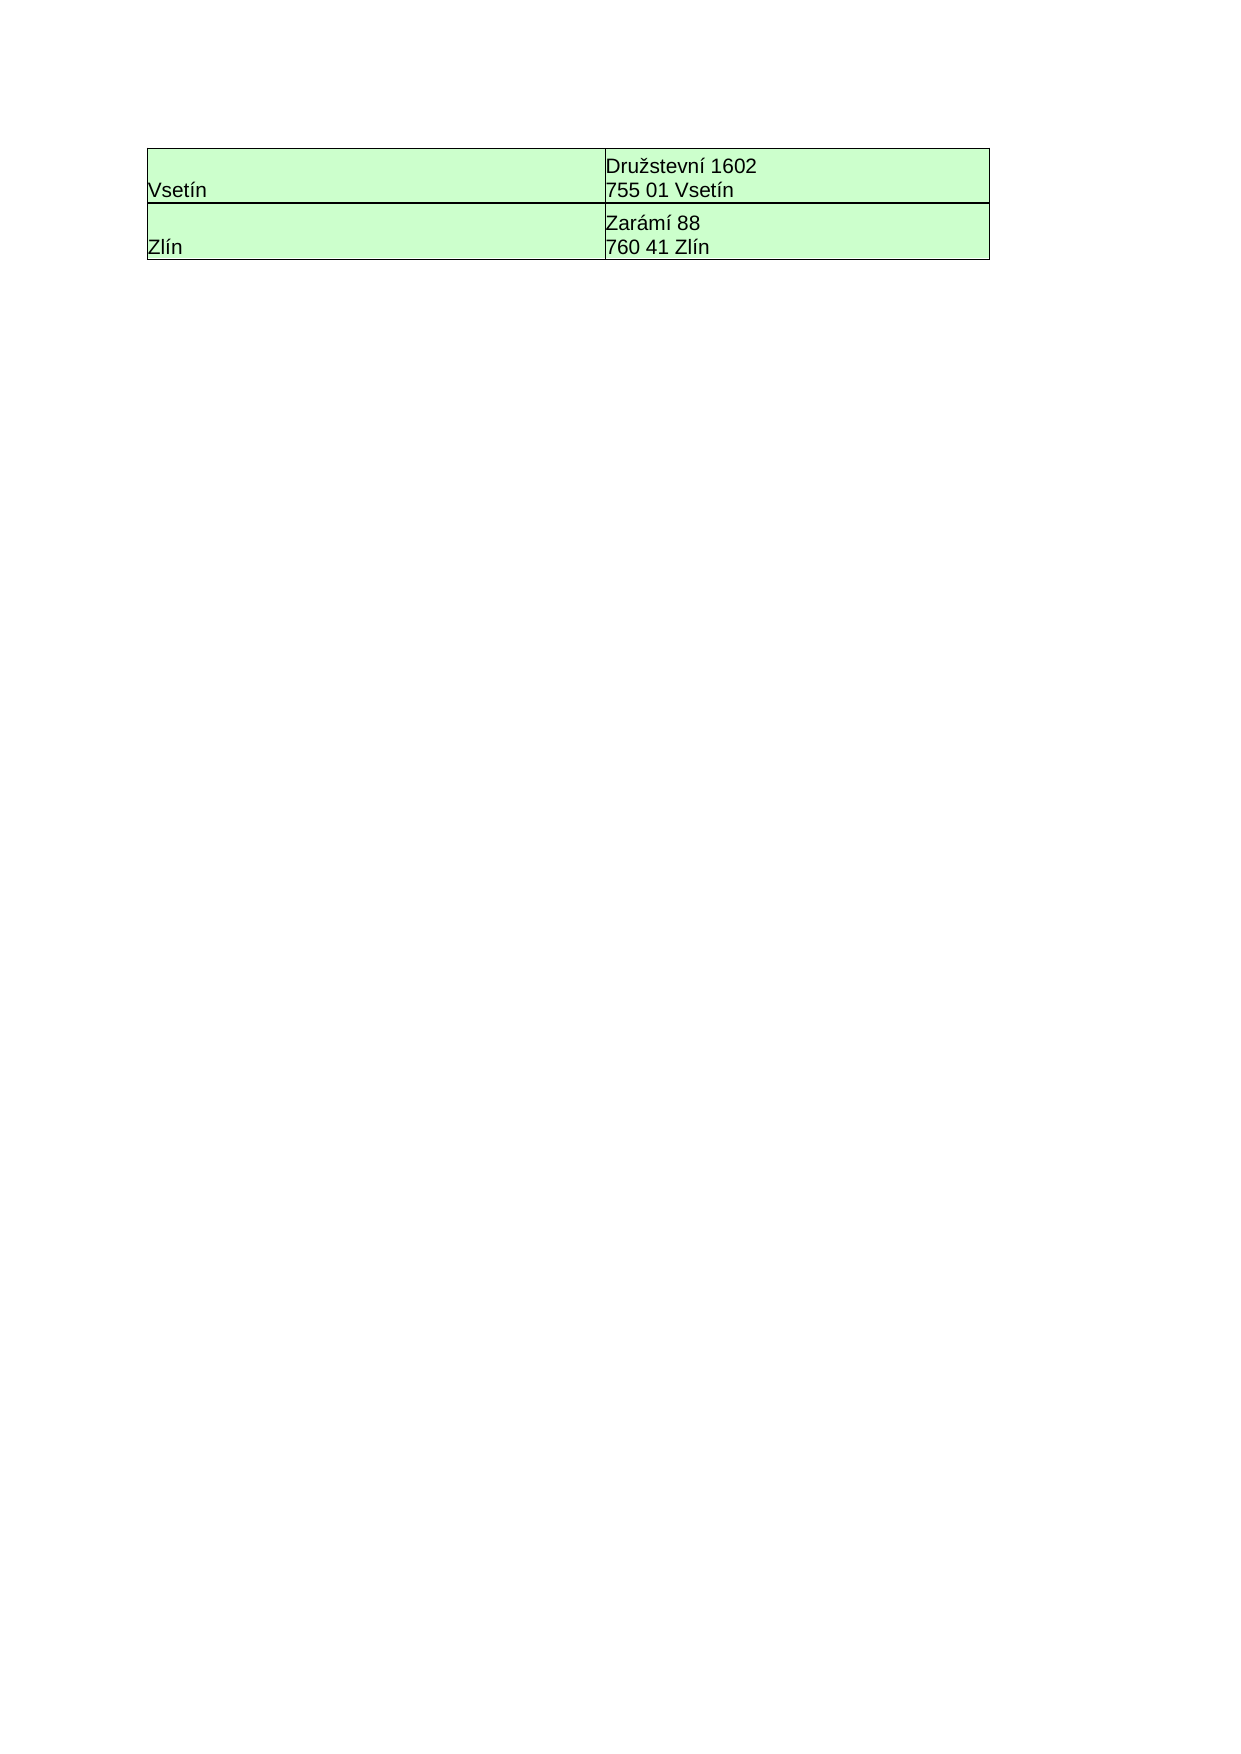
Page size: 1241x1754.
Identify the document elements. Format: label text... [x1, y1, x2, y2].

table_cell Družstevní 1602 755 01 Vsetín [606, 149, 989, 202]
table_cell Zlín [148, 204, 605, 258]
table_cell Vsetín [148, 149, 605, 202]
table_cell Zarámí 88 760 41 Zlín [606, 204, 989, 258]
